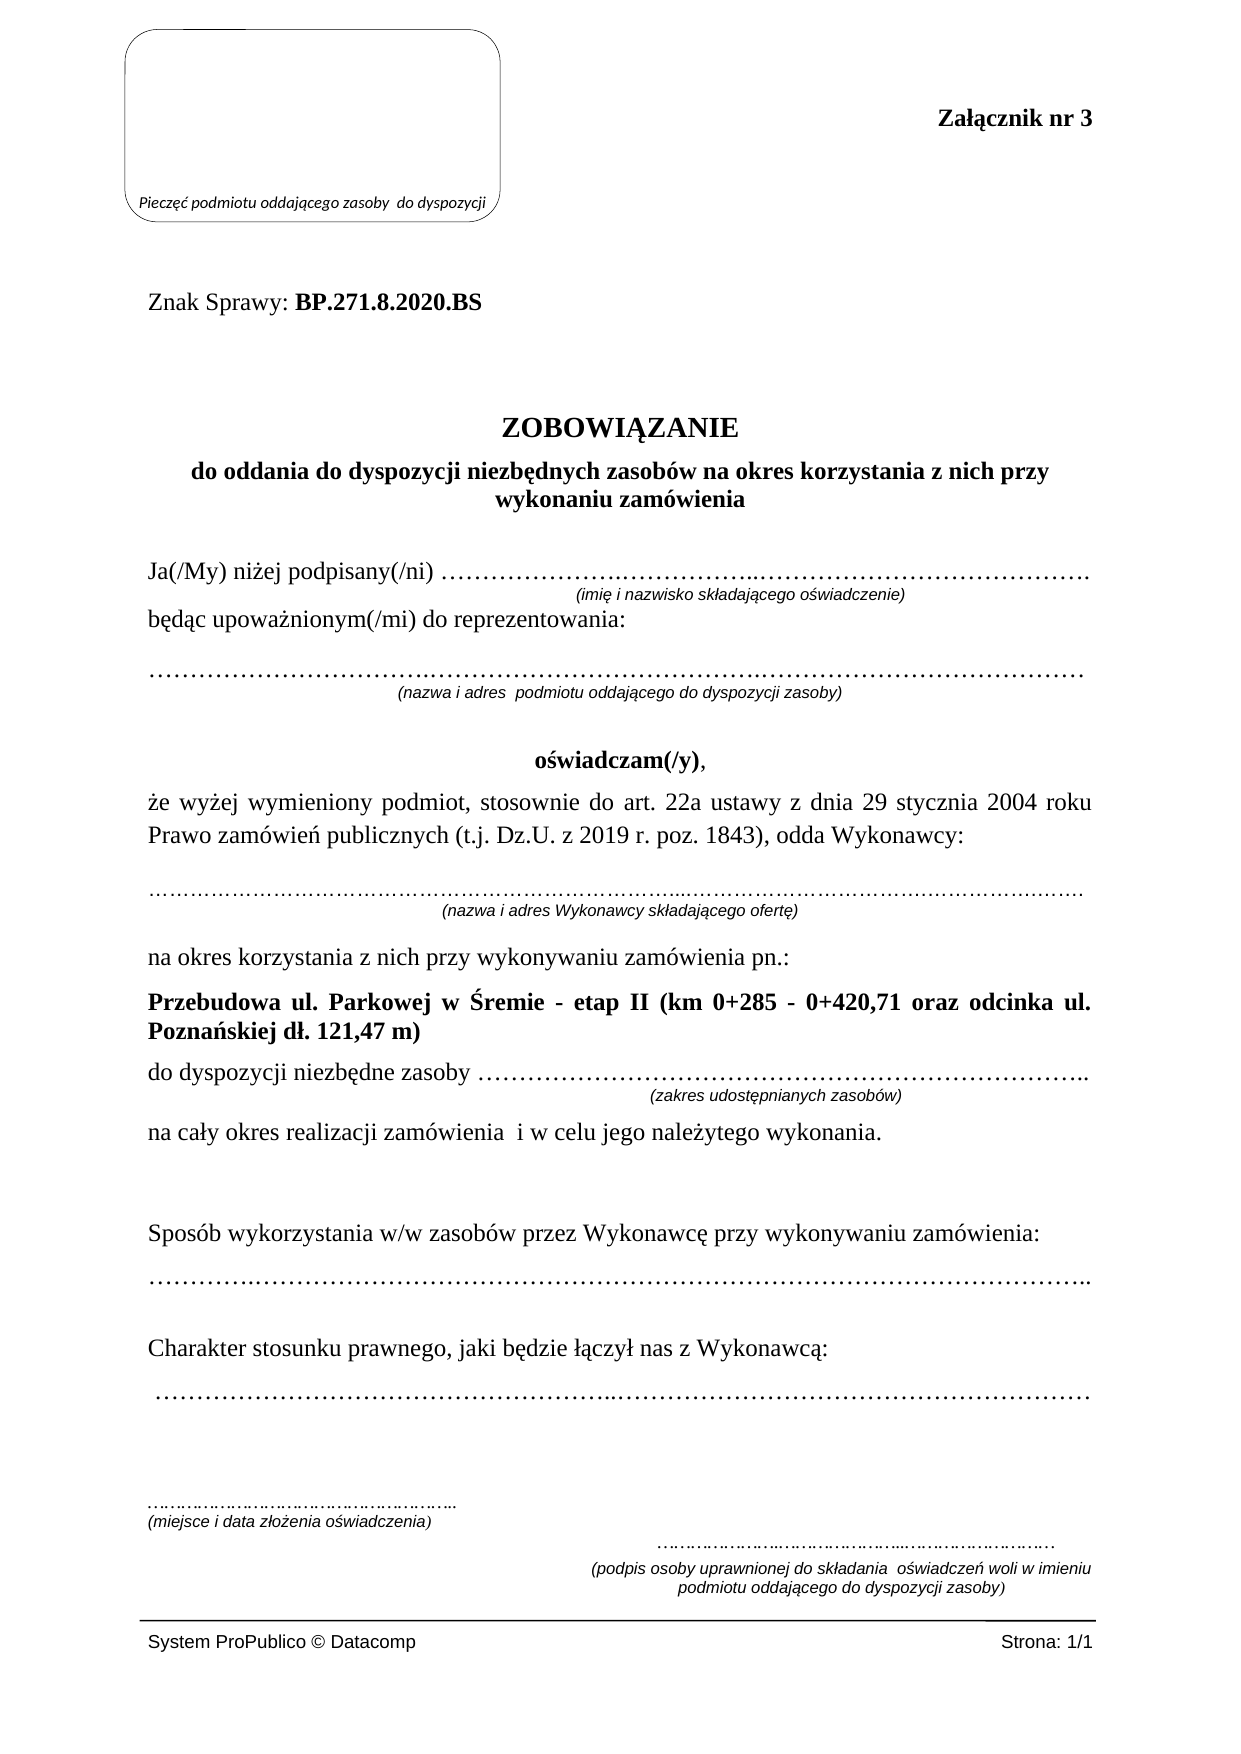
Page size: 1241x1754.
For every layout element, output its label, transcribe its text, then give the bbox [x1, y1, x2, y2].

text (imię i nazwisko składającego oświadczenie) [576, 585, 1093, 604]
text na okres korzystania z nich przy wykonywaniu zamówienia pn.: [148, 942, 1093, 970]
subtitle Załącznik nr 3 [207, 103, 1093, 132]
text (miejsce i data złożenia oświadczenia) [148, 1512, 1093, 1531]
text ……………………………………………….. [148, 1491, 1093, 1512]
text ………….……………………………………………………………………………………….. [148, 1261, 1093, 1290]
text ………………………………………………..………………………………………………… [148, 1376, 1093, 1405]
text Charakter stosunku prawnego, jaki będzie łączył nas z Wykonawcą: [148, 1333, 1093, 1362]
text …………………………….………………………………….………………………………… [148, 654, 1093, 683]
text (zakres udostępnianych zasobów) [251, 1086, 1093, 1105]
text …………………………………………………………………....…………………………….…………….……. [148, 877, 1093, 901]
text na cały okres realizacji zamówienia i w celu jego należytego wykonania. [148, 1117, 1093, 1146]
text ZOBOWIĄZANIE [148, 410, 1093, 443]
text że wyżej wymieniony podmiot, stosownie do art. 22a ustawy z dnia 29 stycznia 2004 roku Prawo zamówień publicznych (t.j. Dz.U. z 2019 r. poz. 1843), odda Wykonawcy: [148, 787, 1093, 849]
text będąc upoważnionym(/mi) do reprezentowania: [148, 604, 1093, 633]
text do dyspozycji niezbędne zasoby ……………………………………………………………….. [148, 1057, 1093, 1086]
text Sposób wykorzystania w/w zasobów przez Wykonawcę przy wykonywaniu zamówienia: [148, 1218, 1093, 1247]
text oświadczam(/y), [148, 746, 1093, 774]
text Znak Sprawy: BP.271.8.2020.BS [148, 287, 1093, 316]
text do oddania do dyspozycji niezbędnych zasobów na okres korzystania z nich przy wykonaniu zamówienia [148, 456, 1093, 513]
text ………………….…………………..……………………… [148, 1531, 1093, 1553]
text Ja(/My) niżej podpisany(/ni) ………………….……………..…………………………………. [148, 556, 1093, 585]
text (nazwa i adres podmiotu oddającego do dyspozycji zasoby) [148, 683, 1093, 702]
text (podpis osoby uprawnionej do składania oświadczeń woli w imieniu podmiotu oddającego do dyspozycji zasoby) [590, 1559, 1093, 1597]
text Przebudowa ul. Parkowej w Śremie - etap II (km 0+285 - 0+420,71 oraz odcinka ul. Poznańskiej dł. 121,47 m) [148, 987, 1093, 1044]
text (nazwa i adres Wykonawcy składającego ofertę) [148, 901, 1093, 920]
